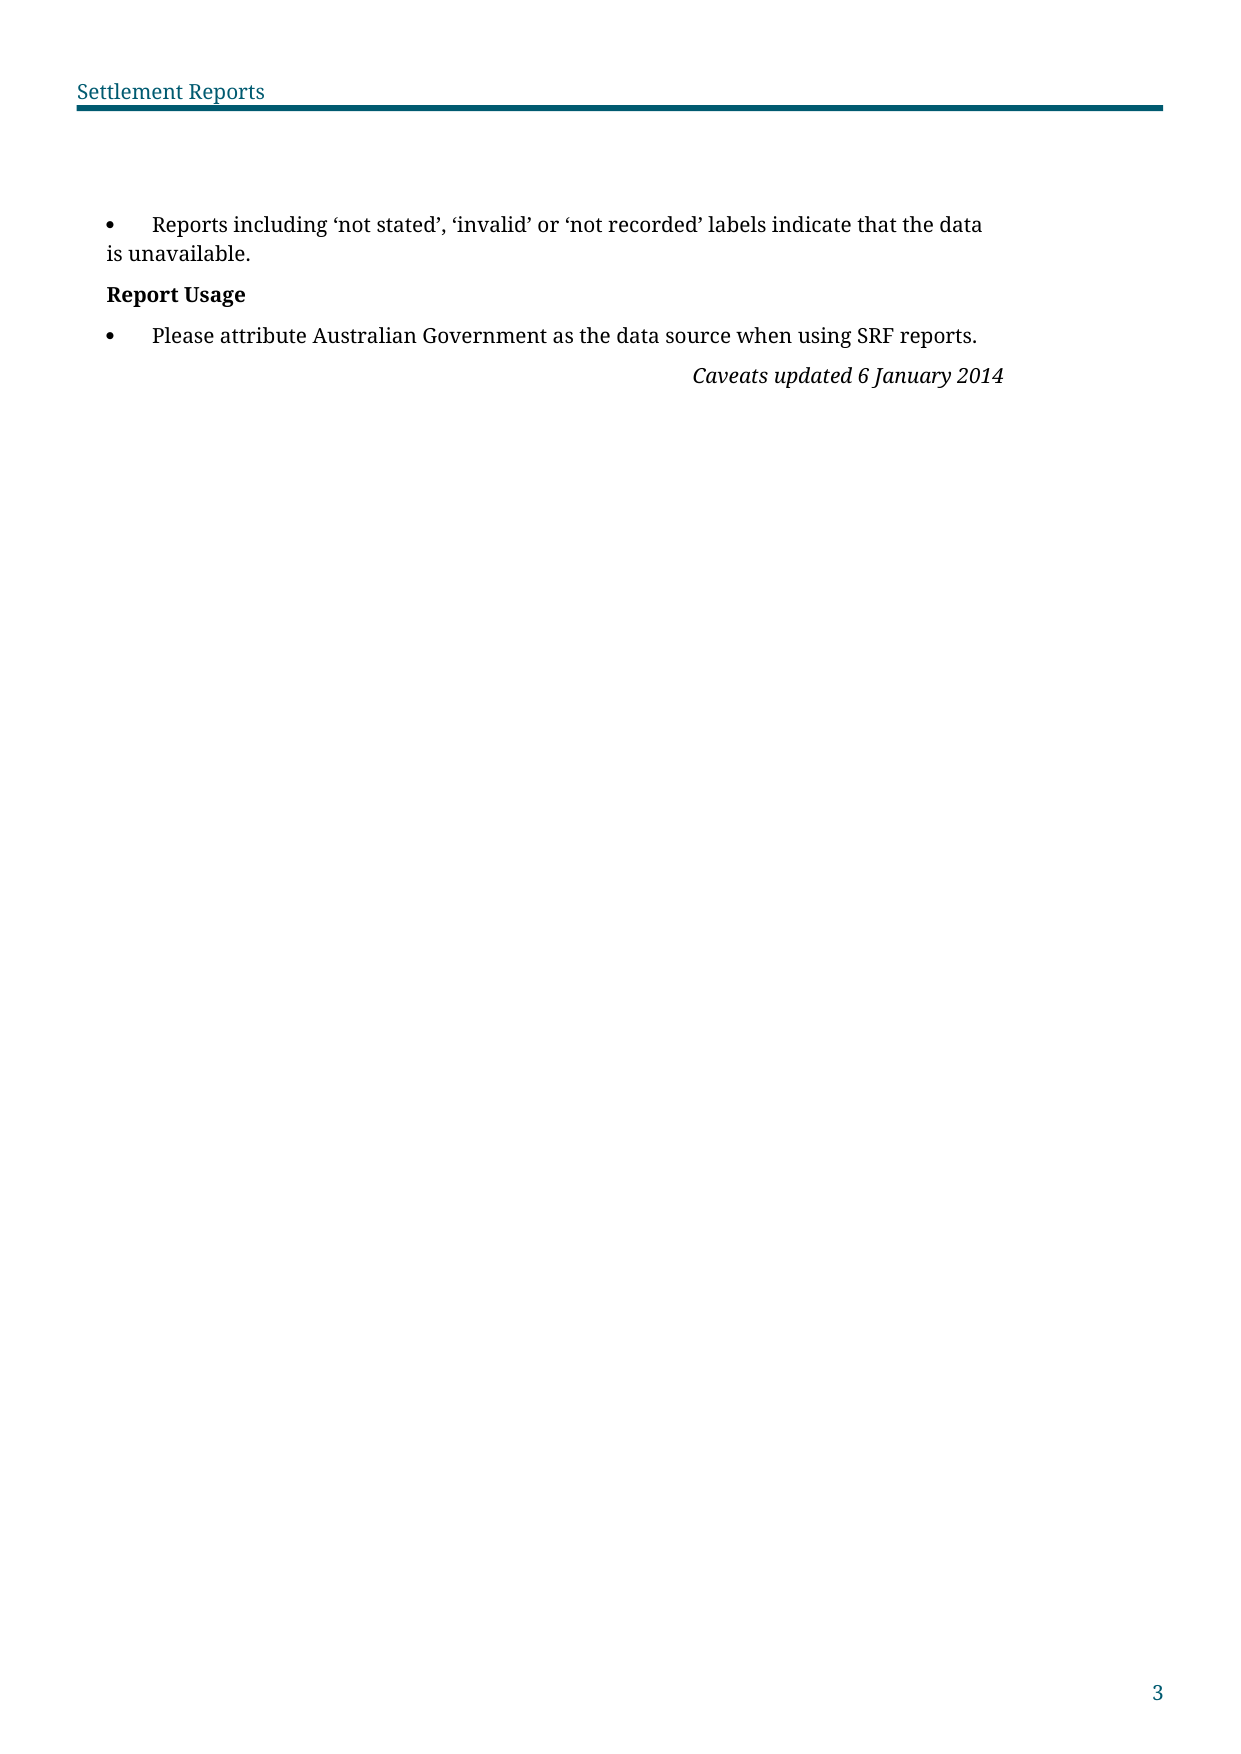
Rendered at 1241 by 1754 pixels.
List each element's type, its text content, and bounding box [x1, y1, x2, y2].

text Caveats updated 6 January 2014 [106, 362, 1004, 390]
text Report Usage [106, 280, 1004, 308]
list Reports including ‘not stated’, ‘invalid’ or ‘not recorded’ labels indicate that the data is unavailable. [106, 210, 1004, 267]
list Please attribute Australian Government as the data source when using SRF reports. [106, 321, 1004, 349]
